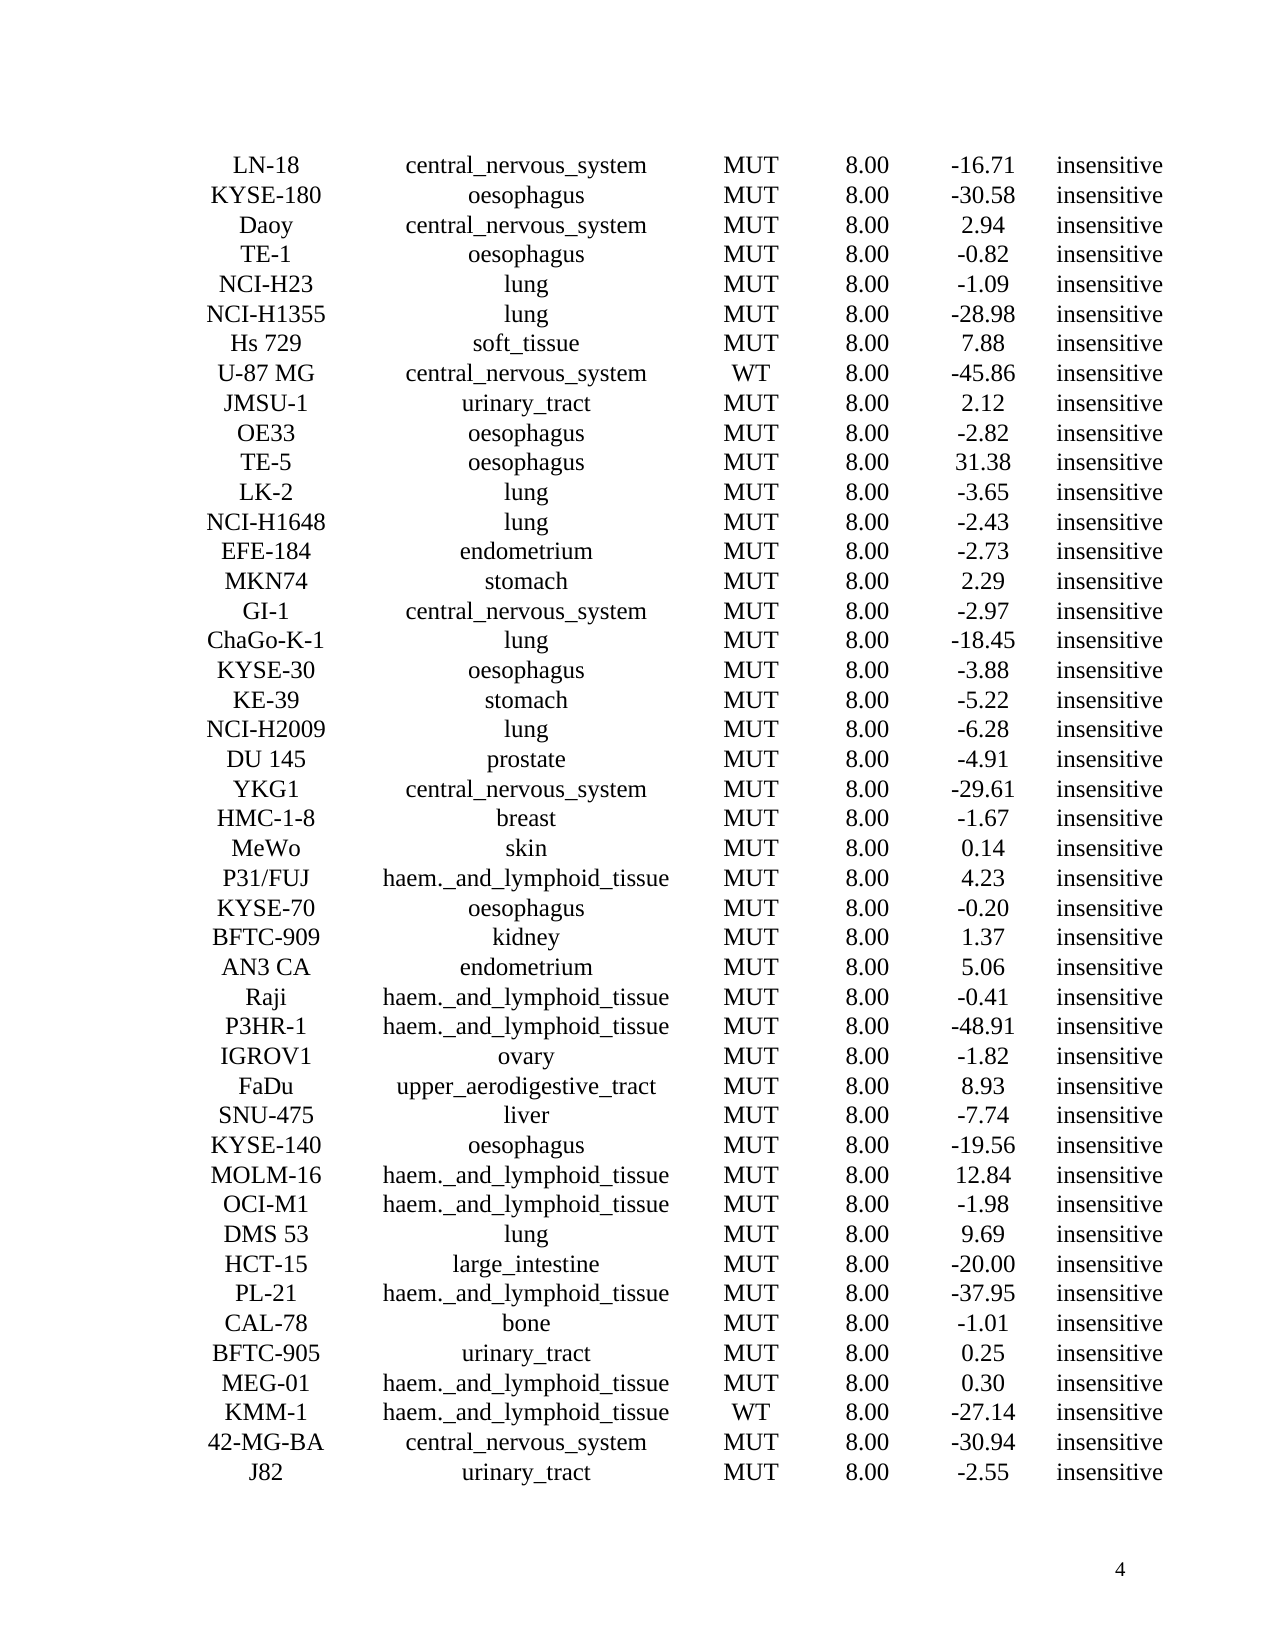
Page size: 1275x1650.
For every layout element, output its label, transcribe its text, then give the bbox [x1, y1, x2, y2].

table_cell IGROV1 [169, 1041, 363, 1070]
table_cell soft_tissue [363, 328, 689, 358]
table_cell 8.00 [813, 1011, 922, 1041]
table_cell SNU-475 [169, 1100, 363, 1130]
table_cell insensitive [1044, 358, 1175, 387]
table_cell MeWo [169, 833, 363, 862]
table_cell -2.73 [922, 536, 1044, 566]
table_cell upper_aerodigestive_tract [363, 1070, 689, 1100]
table_cell 8.00 [813, 180, 922, 209]
table_cell NCI-H1648 [169, 506, 363, 536]
table_cell 8.00 [813, 150, 922, 180]
table_cell 8.00 [813, 833, 922, 862]
table_cell haem._and_lymphoid_tissue [363, 1159, 689, 1189]
table_cell DMS 53 [169, 1219, 363, 1248]
table_cell lung [363, 299, 689, 328]
table_cell insensitive [1044, 150, 1175, 180]
table_cell -16.71 [922, 150, 1044, 180]
table_cell KYSE-70 [169, 892, 363, 922]
table_cell MUT [689, 239, 812, 269]
table_cell 42-MG-BA [169, 1427, 363, 1456]
table_cell -0.41 [922, 981, 1044, 1011]
table_cell insensitive [1044, 447, 1175, 477]
table_cell MEG-01 [169, 1367, 363, 1397]
table_cell haem._and_lymphoid_tissue [363, 1189, 689, 1219]
table_cell -1.01 [922, 1308, 1044, 1337]
table_cell MUT [689, 922, 812, 952]
table_cell 8.00 [813, 1041, 922, 1070]
table_cell insensitive [1044, 388, 1175, 417]
table_cell 8.00 [813, 1338, 922, 1367]
table_cell urinary_tract [363, 1456, 689, 1486]
table_cell insensitive [1044, 1367, 1175, 1397]
table_cell 8.93 [922, 1070, 1044, 1100]
table_cell -30.58 [922, 180, 1044, 209]
table_cell 8.00 [813, 684, 922, 714]
table_cell haem._and_lymphoid_tissue [363, 863, 689, 892]
table_cell insensitive [1044, 1308, 1175, 1337]
table_cell MUT [689, 833, 812, 862]
table_cell insensitive [1044, 1427, 1175, 1456]
table_cell 12.84 [922, 1159, 1044, 1189]
table_cell -45.86 [922, 358, 1044, 387]
table_cell -3.88 [922, 655, 1044, 684]
table_cell insensitive [1044, 1070, 1175, 1100]
table_cell urinary_tract [363, 388, 689, 417]
table_cell 9.69 [922, 1219, 1044, 1248]
table_cell MUT [689, 655, 812, 684]
table_cell -48.91 [922, 1011, 1044, 1041]
table_cell HMC-1-8 [169, 803, 363, 833]
table_cell -2.55 [922, 1456, 1044, 1486]
table_cell 8.00 [813, 1278, 922, 1308]
table_cell insensitive [1044, 269, 1175, 298]
table_cell MUT [689, 1041, 812, 1070]
table_cell -4.91 [922, 744, 1044, 773]
table_cell Hs 729 [169, 328, 363, 358]
table_cell 2.94 [922, 209, 1044, 239]
table_cell stomach [363, 684, 689, 714]
table_cell -2.43 [922, 506, 1044, 536]
table_cell HCT-15 [169, 1249, 363, 1278]
table_cell NCI-H2009 [169, 714, 363, 744]
table_cell central_nervous_system [363, 774, 689, 803]
table_cell insensitive [1044, 863, 1175, 892]
table_cell P3HR-1 [169, 1011, 363, 1041]
table_cell MUT [689, 981, 812, 1011]
table_cell MUT [689, 892, 812, 922]
table_cell JMSU-1 [169, 388, 363, 417]
table_cell MUT [689, 269, 812, 298]
table_cell haem._and_lymphoid_tissue [363, 1397, 689, 1427]
table_cell oesophagus [363, 239, 689, 269]
table_cell Daoy [169, 209, 363, 239]
table_cell insensitive [1044, 180, 1175, 209]
table_cell -18.45 [922, 625, 1044, 655]
table_cell MUT [689, 328, 812, 358]
table_cell MUT [689, 1338, 812, 1367]
table_cell NCI-H1355 [169, 299, 363, 328]
table_cell MUT [689, 803, 812, 833]
table_cell insensitive [1044, 774, 1175, 803]
table_cell -27.14 [922, 1397, 1044, 1427]
table_cell MUT [689, 1427, 812, 1456]
table_cell MUT [689, 1249, 812, 1278]
table_cell insensitive [1044, 1219, 1175, 1248]
table_cell lung [363, 477, 689, 506]
table_cell MUT [689, 447, 812, 477]
table_cell insensitive [1044, 1338, 1175, 1367]
table_cell 8.00 [813, 714, 922, 744]
table_cell MUT [689, 388, 812, 417]
table_cell 8.00 [813, 536, 922, 566]
table_cell insensitive [1044, 1130, 1175, 1159]
table_cell MUT [689, 714, 812, 744]
table_cell GI-1 [169, 595, 363, 625]
table_cell 8.00 [813, 447, 922, 477]
table_cell insensitive [1044, 803, 1175, 833]
table_cell insensitive [1044, 892, 1175, 922]
table_cell 8.00 [813, 566, 922, 595]
table_cell CAL-78 [169, 1308, 363, 1337]
table_cell 8.00 [813, 477, 922, 506]
table_cell insensitive [1044, 714, 1175, 744]
table_cell -1.67 [922, 803, 1044, 833]
table_cell endometrium [363, 952, 689, 981]
table_cell insensitive [1044, 922, 1175, 952]
table_cell OE33 [169, 417, 363, 447]
table_cell -3.65 [922, 477, 1044, 506]
table_cell oesophagus [363, 180, 689, 209]
table_cell oesophagus [363, 655, 689, 684]
table_cell 8.00 [813, 358, 922, 387]
table_cell 8.00 [813, 1219, 922, 1248]
table_cell MUT [689, 744, 812, 773]
table_cell 8.00 [813, 595, 922, 625]
table_cell insensitive [1044, 1159, 1175, 1189]
table_cell 8.00 [813, 1159, 922, 1189]
table_cell 8.00 [813, 655, 922, 684]
table_cell stomach [363, 566, 689, 595]
table_cell liver [363, 1100, 689, 1130]
table_cell -20.00 [922, 1249, 1044, 1278]
table_cell ChaGo-K-1 [169, 625, 363, 655]
table_cell -6.28 [922, 714, 1044, 744]
table_cell U-87 MG [169, 358, 363, 387]
table_cell insensitive [1044, 209, 1175, 239]
table_cell insensitive [1044, 417, 1175, 447]
table_cell insensitive [1044, 1397, 1175, 1427]
table_cell WT [689, 1397, 812, 1427]
table_cell 8.00 [813, 1456, 922, 1486]
table_cell MUT [689, 1308, 812, 1337]
table_cell 8.00 [813, 1427, 922, 1456]
table_cell insensitive [1044, 981, 1175, 1011]
table_cell breast [363, 803, 689, 833]
table_cell 8.00 [813, 774, 922, 803]
table_cell 8.00 [813, 388, 922, 417]
table_cell 8.00 [813, 1397, 922, 1427]
table_cell P31/FUJ [169, 863, 363, 892]
table_cell MUT [689, 209, 812, 239]
table_cell TE-5 [169, 447, 363, 477]
table_cell 8.00 [813, 1189, 922, 1219]
table_cell MUT [689, 1070, 812, 1100]
table_cell MUT [689, 477, 812, 506]
table_cell -37.95 [922, 1278, 1044, 1308]
table_cell J82 [169, 1456, 363, 1486]
table_cell MUT [689, 1219, 812, 1248]
table_cell 7.88 [922, 328, 1044, 358]
table_cell MUT [689, 1011, 812, 1041]
table_cell MUT [689, 863, 812, 892]
table_cell 8.00 [813, 981, 922, 1011]
table_cell insensitive [1044, 625, 1175, 655]
table_cell -0.20 [922, 892, 1044, 922]
table_cell insensitive [1044, 1041, 1175, 1070]
table_cell large_intestine [363, 1249, 689, 1278]
table_cell central_nervous_system [363, 595, 689, 625]
table_cell 2.29 [922, 566, 1044, 595]
table_cell FaDu [169, 1070, 363, 1100]
table_cell kidney [363, 922, 689, 952]
table_cell haem._and_lymphoid_tissue [363, 981, 689, 1011]
table_cell prostate [363, 744, 689, 773]
table_cell 8.00 [813, 209, 922, 239]
table_cell -30.94 [922, 1427, 1044, 1456]
table_cell bone [363, 1308, 689, 1337]
table_cell -28.98 [922, 299, 1044, 328]
table_cell KYSE-180 [169, 180, 363, 209]
table_cell WT [689, 358, 812, 387]
table_cell Raji [169, 981, 363, 1011]
table_cell 8.00 [813, 506, 922, 536]
table_cell 8.00 [813, 625, 922, 655]
table_cell insensitive [1044, 328, 1175, 358]
table_cell -29.61 [922, 774, 1044, 803]
table_cell 8.00 [813, 1130, 922, 1159]
table_cell -1.98 [922, 1189, 1044, 1219]
table_cell insensitive [1044, 506, 1175, 536]
table_cell ovary [363, 1041, 689, 1070]
table_cell 8.00 [813, 1249, 922, 1278]
table_cell MUT [689, 1130, 812, 1159]
table_cell oesophagus [363, 892, 689, 922]
table_cell skin [363, 833, 689, 862]
table_cell EFE-184 [169, 536, 363, 566]
table_cell YKG1 [169, 774, 363, 803]
table_cell insensitive [1044, 1456, 1175, 1486]
table_cell MUT [689, 684, 812, 714]
table_cell 8.00 [813, 922, 922, 952]
table_cell 8.00 [813, 299, 922, 328]
table_cell -2.97 [922, 595, 1044, 625]
table_cell MUT [689, 1100, 812, 1130]
table_cell 8.00 [813, 863, 922, 892]
table_cell haem._and_lymphoid_tissue [363, 1367, 689, 1397]
table_cell insensitive [1044, 1100, 1175, 1130]
table_cell MKN74 [169, 566, 363, 595]
table_cell 8.00 [813, 803, 922, 833]
table_cell 8.00 [813, 952, 922, 981]
table_cell MUT [689, 566, 812, 595]
table_cell MUT [689, 299, 812, 328]
table_cell KMM-1 [169, 1397, 363, 1427]
table_cell -5.22 [922, 684, 1044, 714]
table_cell 1.37 [922, 922, 1044, 952]
table_cell central_nervous_system [363, 1427, 689, 1456]
table_cell lung [363, 625, 689, 655]
table_cell 8.00 [813, 744, 922, 773]
table_cell MUT [689, 536, 812, 566]
table_cell insensitive [1044, 833, 1175, 862]
table_cell DU 145 [169, 744, 363, 773]
table_cell oesophagus [363, 417, 689, 447]
table_cell endometrium [363, 536, 689, 566]
table_cell MUT [689, 1456, 812, 1486]
table_cell 0.14 [922, 833, 1044, 862]
table_cell MUT [689, 625, 812, 655]
table_cell MOLM-16 [169, 1159, 363, 1189]
table_cell insensitive [1044, 684, 1175, 714]
table_cell insensitive [1044, 655, 1175, 684]
table_cell lung [363, 506, 689, 536]
table_cell MUT [689, 595, 812, 625]
table_cell MUT [689, 1367, 812, 1397]
table_cell insensitive [1044, 1011, 1175, 1041]
table_cell central_nervous_system [363, 358, 689, 387]
table_cell 8.00 [813, 892, 922, 922]
table_cell lung [363, 1219, 689, 1248]
table_cell NCI-H23 [169, 269, 363, 298]
table_cell LK-2 [169, 477, 363, 506]
table_cell -1.09 [922, 269, 1044, 298]
table_cell lung [363, 714, 689, 744]
table_cell LN-18 [169, 150, 363, 180]
table_cell insensitive [1044, 1189, 1175, 1219]
table_cell insensitive [1044, 952, 1175, 981]
table_cell AN3 CA [169, 952, 363, 981]
table_cell 8.00 [813, 417, 922, 447]
table_cell 8.00 [813, 239, 922, 269]
table_cell MUT [689, 180, 812, 209]
table_cell insensitive [1044, 595, 1175, 625]
table_cell insensitive [1044, 239, 1175, 269]
table_cell urinary_tract [363, 1338, 689, 1367]
table_cell OCI-M1 [169, 1189, 363, 1219]
table_cell MUT [689, 774, 812, 803]
table_cell 5.06 [922, 952, 1044, 981]
table_cell MUT [689, 1189, 812, 1219]
table_cell 2.12 [922, 388, 1044, 417]
table_cell insensitive [1044, 477, 1175, 506]
table_cell haem._and_lymphoid_tissue [363, 1011, 689, 1041]
table_cell -2.82 [922, 417, 1044, 447]
table_cell BFTC-909 [169, 922, 363, 952]
table_cell MUT [689, 506, 812, 536]
table_cell -7.74 [922, 1100, 1044, 1130]
table_cell 8.00 [813, 1367, 922, 1397]
table_cell 8.00 [813, 1308, 922, 1337]
table_cell 8.00 [813, 1070, 922, 1100]
table_cell 0.30 [922, 1367, 1044, 1397]
table_cell insensitive [1044, 1249, 1175, 1278]
table_cell 0.25 [922, 1338, 1044, 1367]
table_cell -0.82 [922, 239, 1044, 269]
table_cell 31.38 [922, 447, 1044, 477]
table_cell MUT [689, 1159, 812, 1189]
table_cell insensitive [1044, 566, 1175, 595]
table_cell MUT [689, 417, 812, 447]
table_cell lung [363, 269, 689, 298]
table_cell insensitive [1044, 744, 1175, 773]
table_cell KYSE-140 [169, 1130, 363, 1159]
table_cell TE-1 [169, 239, 363, 269]
table_cell KE-39 [169, 684, 363, 714]
table_cell insensitive [1044, 299, 1175, 328]
table_cell haem._and_lymphoid_tissue [363, 1278, 689, 1308]
table_cell -1.82 [922, 1041, 1044, 1070]
table_cell insensitive [1044, 536, 1175, 566]
table_cell 8.00 [813, 1100, 922, 1130]
table_cell central_nervous_system [363, 150, 689, 180]
table_cell 8.00 [813, 269, 922, 298]
table_cell 8.00 [813, 328, 922, 358]
table_cell oesophagus [363, 447, 689, 477]
table_cell 4.23 [922, 863, 1044, 892]
table_cell MUT [689, 150, 812, 180]
table_cell -19.56 [922, 1130, 1044, 1159]
table_cell MUT [689, 1278, 812, 1308]
table_cell central_nervous_system [363, 209, 689, 239]
table_cell BFTC-905 [169, 1338, 363, 1367]
table_cell PL-21 [169, 1278, 363, 1308]
table_cell insensitive [1044, 1278, 1175, 1308]
table_cell oesophagus [363, 1130, 689, 1159]
table_cell MUT [689, 952, 812, 981]
table_cell KYSE-30 [169, 655, 363, 684]
